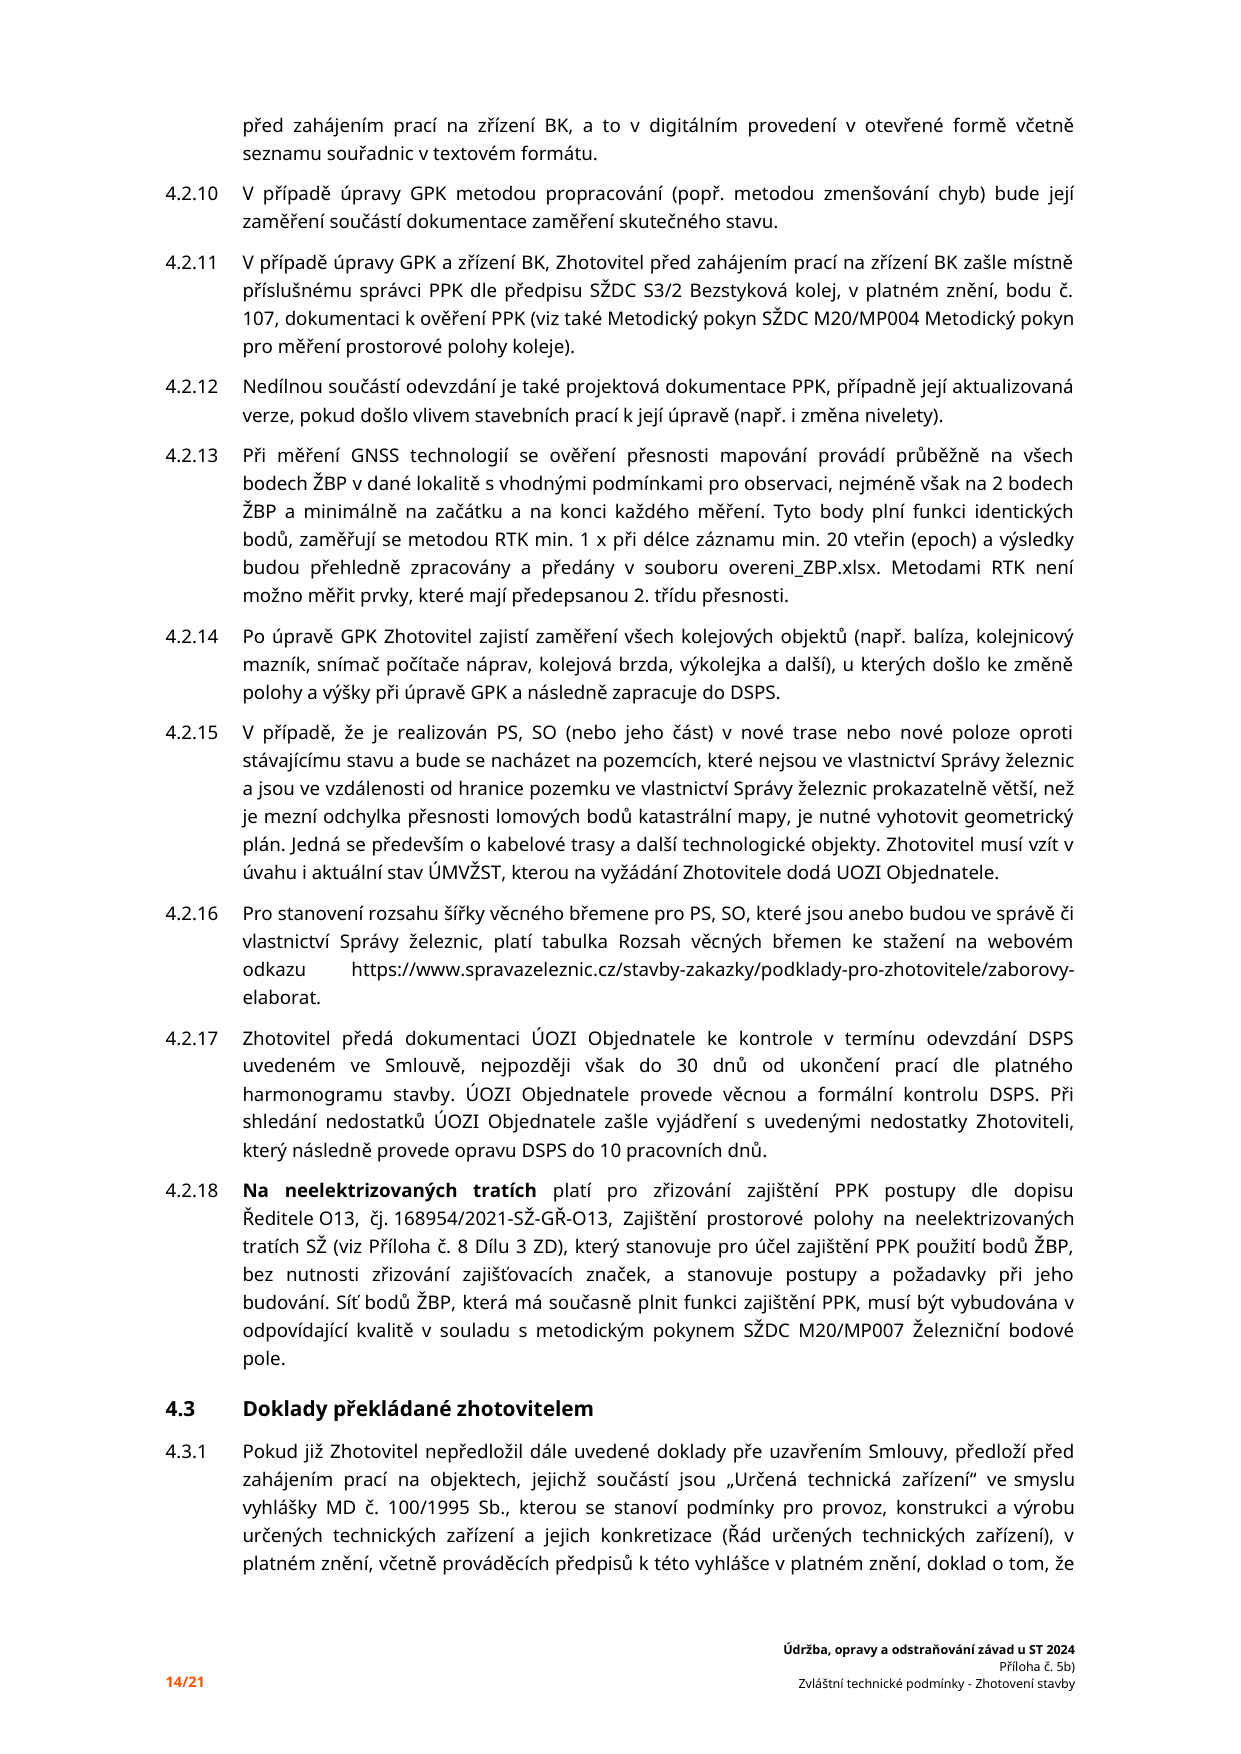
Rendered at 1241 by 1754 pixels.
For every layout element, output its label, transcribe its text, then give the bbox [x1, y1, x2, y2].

text Pro stanovení rozsahu šířky věcného břemene pro PS, SO, které jsou anebo budou ve správě či vlastnictví Správy železnic, platí tabulka Rozsah věcných břemen ke stažení na webovém odkazu https://www.spravazeleznic.cz/stavby-zakazky/podklady-pro-zhotovitele/zaborovy-elaborat. [165, 900, 1075, 1010]
text Zhotovitel předá dokumentaci ÚOZI Objednatele ke kontrole v termínu odevzdání DSPS uvedeném ve Smlouvě, nejpozději však do 30 dnů od ukončení prací dle platného harmonogramu stavby. ÚOZI Objednatele provede věcnou a formální kontrolu DSPS. Při shledání nedostatků ÚOZI Objednatele zašle vyjádření s uvedenými nedostatky Zhotoviteli, který následně provede opravu DSPS do 10 pracovních dnů. [165, 1025, 1075, 1162]
text Při měření GNSS technologií se ověření přesnosti mapování provádí průběžně na všech bodech ŽBP v dané lokalitě s vhodnými podmínkami pro observaci, nejméně však na 2 bodech ŽBP a minimálně na začátku a na konci každého měření. Tyto body plní funkci identických bodů, zaměřují se metodou RTK min. 1 x při délce záznamu min. 20 vteřin (epoch) a výsledky budou přehledně zpracovány a předány v souboru overeni_ZBP.xlsx. Metodami RTK není možno měřit prvky, které mají předepsanou 2. třídu přesnosti. [165, 442, 1075, 608]
text Doklady překládané zhotovitelem [165, 1394, 1075, 1423]
text Nedílnou součástí odevzdání je také projektová dokumentace PPK, případně její aktualizovaná verze, pokud došlo vlivem stavebních prací k její úpravě (např. i změna nivelety). [165, 374, 1075, 427]
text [165, 112, 1075, 166]
text V případě úpravy GPK a zřízení BK, Zhotovitel před zahájením prací na zřízení BK zašle místně příslušnému správci PPK dle předpisu SŽDC S3/2 Bezstyková kolej, v platném znění, bodu č. 107, dokumentaci k ověření PPK (viz také Metodický pokyn SŽDC M20/MP004 Metodický pokyn pro měření prostorové polohy koleje). [165, 249, 1075, 359]
text Na neelektrizovaných tratích platí pro zřizování zajištění PPK postupy dle dopisu Ředitele O13, čj. 168954/2021-SŽ-GŘ-O13, Zajištění prostorové polohy na neelektrizovaných tratích SŽ (viz Příloha č. 8 Dílu 3 ZD), který stanovuje pro účel zajištění PPK použití bodů ŽBP, bez nutnosti zřizování zajišťovacích značek, a stanovuje postupy a požadavky při jeho budování. Síť bodů ŽBP, která má současně plnit funkci zajištění PPK, musí být vybudována v odpovídající kvalitě v souladu s metodickým pokynem SŽDC M20/MP007 Železniční bodové pole. [165, 1177, 1075, 1371]
text Po úpravě GPK Zhotovitel zajistí zaměření všech kolejových objektů (např. balíza, kolejnicový mazník, snímač počítače náprav, kolejová brzda, výkolejka a další), u kterých došlo ke změně polohy a výšky při úpravě GPK a následně zapracuje do DSPS. [165, 623, 1075, 704]
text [165, 1438, 1075, 1576]
text V případě úpravy GPK metodou propracování (popř. metodou zmenšování chyb) bude její zaměření součástí dokumentace zaměření skutečného stavu. [165, 181, 1075, 234]
text V případě, že je realizován PS, SO (nebo jeho část) v nové trase nebo nové poloze oproti stávajícímu stavu a bude se nacházet na pozemcích, které nejsou ve vlastnictví Správy železnic a jsou ve vzdálenosti od hranice pozemku ve vlastnictví Správy železnic prokazatelně větší, než je mezní odchylka přesnosti lomových bodů katastrální mapy, je nutné vyhotovit geometrický plán. Jedná se především o kabelové trasy a další technologické objekty. Zhotovitel musí vzít v úvahu i aktuální stav ÚMVŽST, kterou na vyžádání Zhotovitele dodá UOZI Objednatele. [165, 719, 1075, 885]
